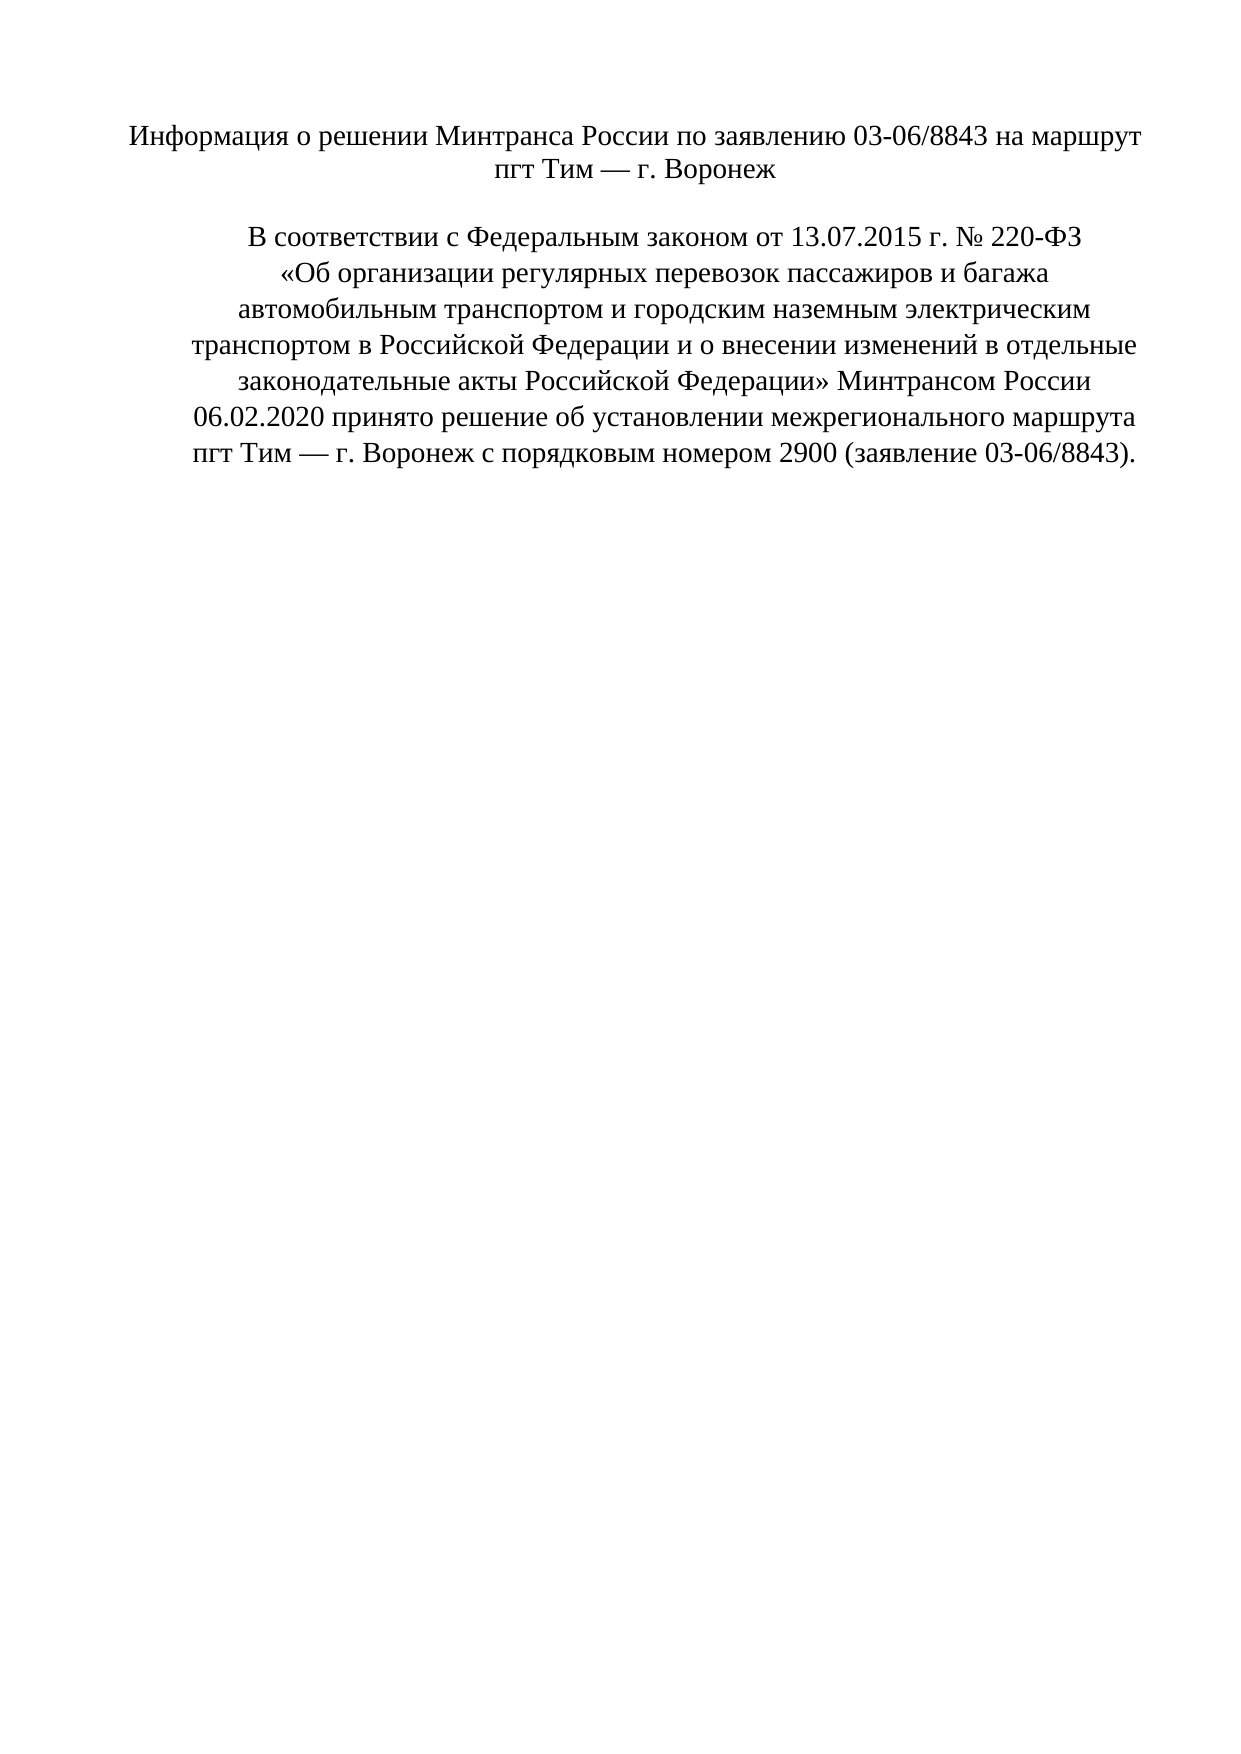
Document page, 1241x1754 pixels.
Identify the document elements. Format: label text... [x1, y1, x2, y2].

text В соответствии с Федеральным законом от 13.07.2015 г. № 220-ФЗ «Об организации регулярных перевозок пассажиров и багажа автомобильным транспортом и городским наземным электрическим транспортом в Российской Федерации и о внесении изменений в отдельные законодательные акты Российской Федерации» Минтрансом России 06.02.2020 принято решение об установлении межрегионального маршрута пгт Тим — г. Воронеж с порядковым номером 2900 (заявление 03-06/8843). [177, 219, 1152, 469]
text Информация о решении Минтранса России по заявлению 03-06/8843 на маршрут пгт Тим — г. Воронеж [118, 118, 1152, 185]
